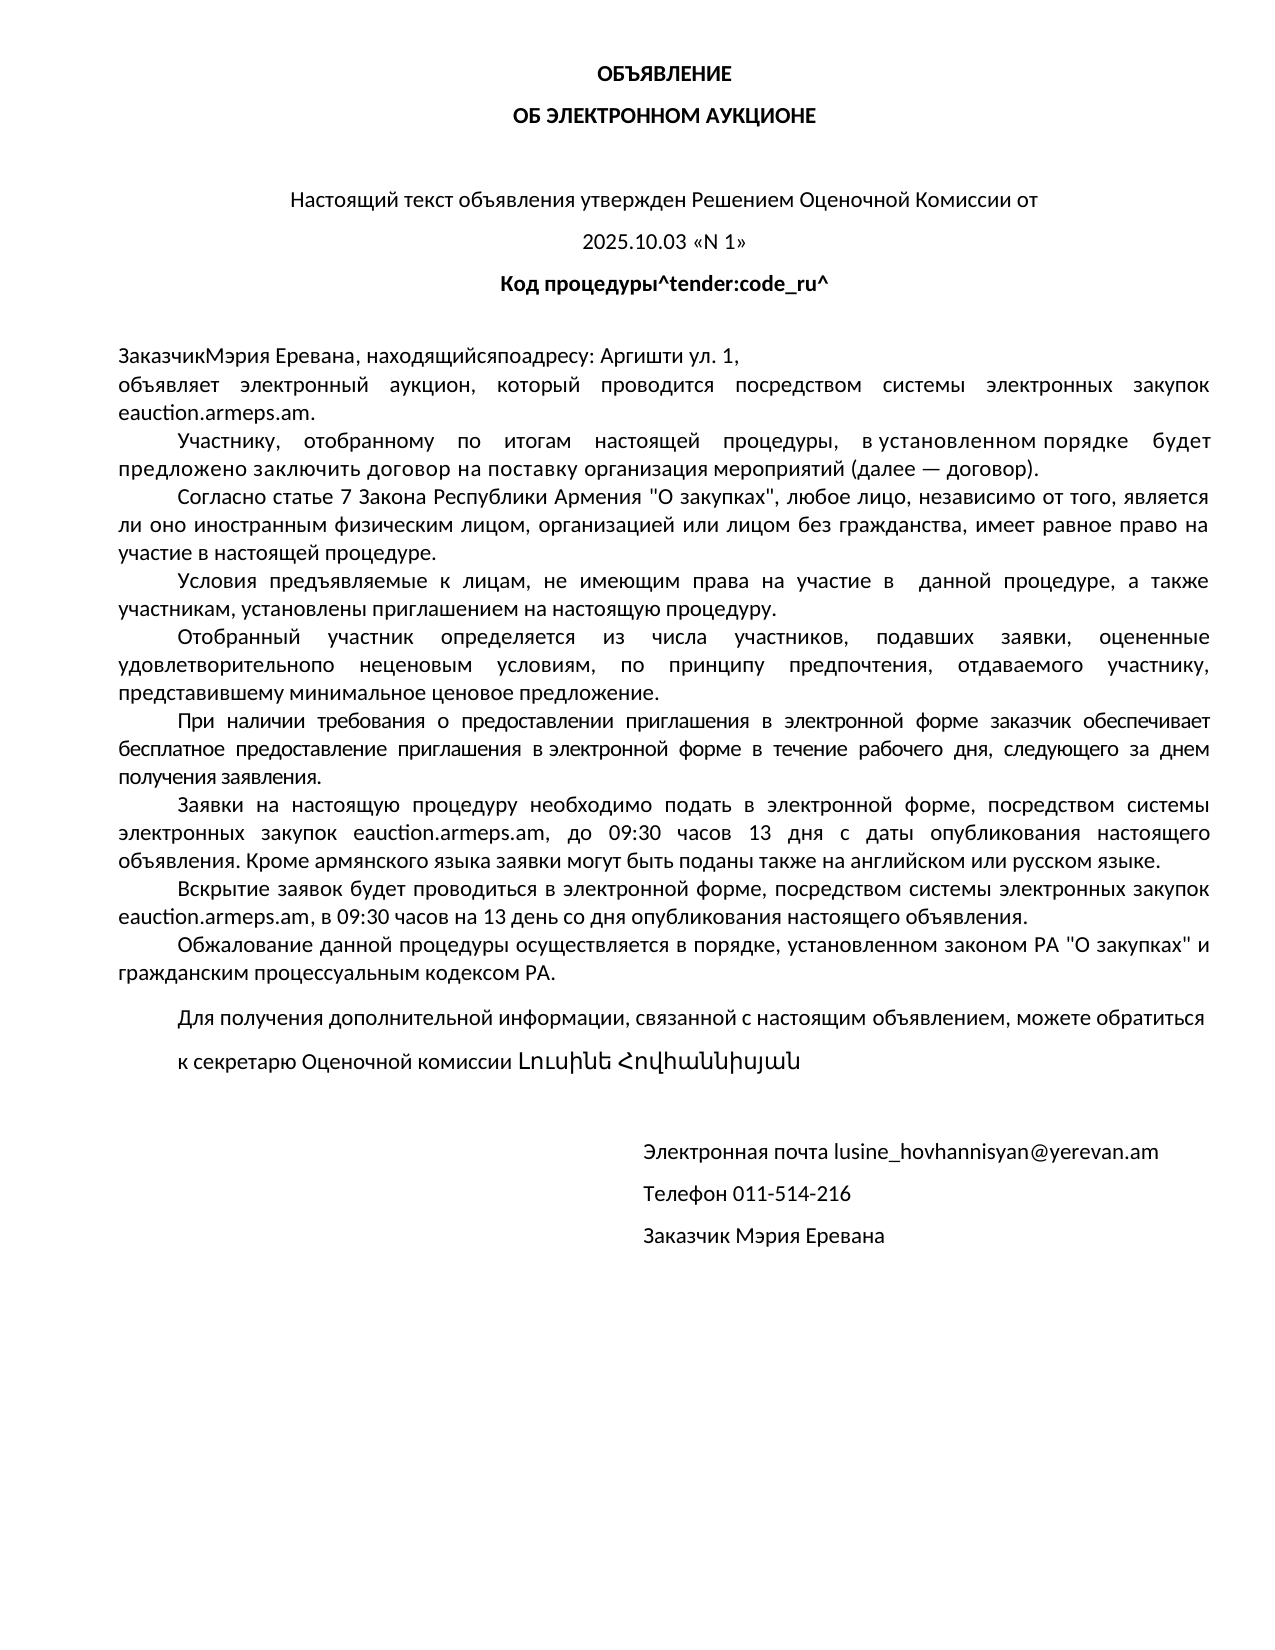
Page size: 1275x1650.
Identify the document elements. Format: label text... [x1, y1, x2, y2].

text Заявки на настоящую процедуру необходимо подать в электронной форме, посредством системы электронных закупок eauction.armeps.am, до 09:30 часов 13 дня с даты опубликования настоящего объявления. Кроме армянского языка заявки могут быть поданы также на английском или русском языке. [118, 790, 1211, 874]
text ЗаказчикМэрия Еревана, находящийсяпоадресу: Аргишти ул. 1, [118, 342, 1211, 370]
text Вскрытие заявок будет проводиться в электронной форме, посредством системы электронных закупок eauction.armeps.am, в 09:30 часов на 13 день со дня опубликования настоящего объявления. [118, 874, 1211, 930]
text Обжалование данной процедуры осуществляется в порядке, установленном законом РА "О закупках" и гражданским процессуальным кодексом РА. [118, 930, 1211, 986]
text Заказчик Мэрия Еревана [643, 1221, 1211, 1249]
text Условия предъявляемые к лицам, не имеющим права на участие в данной процедуре, а также участникам, установлены приглашением на настоящую процедуру. [118, 566, 1211, 622]
text Согласно статье 7 Закона Республики Армения "О закупках", любое лицо, независимо от того, является ли оно иностранным физическим лицом, организацией или лицом без гражданства, имеет равное право на участие в настоящей процедуре. [118, 482, 1211, 566]
text ОБЪЯВЛЕНИЕ [118, 59, 1211, 87]
text Электронная почта lusine_hovhannisyan@yerevan.am [643, 1137, 1211, 1165]
text При наличии требования о предоставлении приглашения в электронной форме заказчик обеспечивает бесплатное предоставление приглашения в электронной форме в течение рабочего дня, следующего за днем получения заявления. [118, 706, 1211, 790]
text ОБ ЭЛЕКТРОННОМ АУКЦИОНЕ [118, 101, 1211, 129]
text объявляет электронный аукцион, который проводится посредством системы электронных закупок eauction.armeps.am. [118, 370, 1211, 426]
text Код процедуры^tender:code_ru^ [118, 269, 1211, 297]
text Телефон 011-514-216 [643, 1179, 1211, 1207]
text Участнику, отобранному по итогам настоящей процедуры, в установленном порядке будет предложено заключить договор на поставку организация мероприятий (далее — договор). [118, 426, 1211, 482]
text к секретарю Оценочной комиссии Լուսինե Հովհաննիսյան [118, 1047, 1211, 1076]
text Настоящий текст объявления утвержден Решением Оценочной Комиссии от [118, 185, 1211, 213]
text 2025.10.03 «N 1» [118, 227, 1211, 255]
text Отобранный участник определяется из числа участников, подавших заявки, оцененные удовлетворительнопо неценовым условиям, по принципу предпочтения, отдаваемого участнику, представившему минимальное ценовое предложение. [118, 622, 1211, 706]
text Для получения дополнительной информации, связанной с настоящим объявлением, можете обратиться [118, 1003, 1211, 1031]
